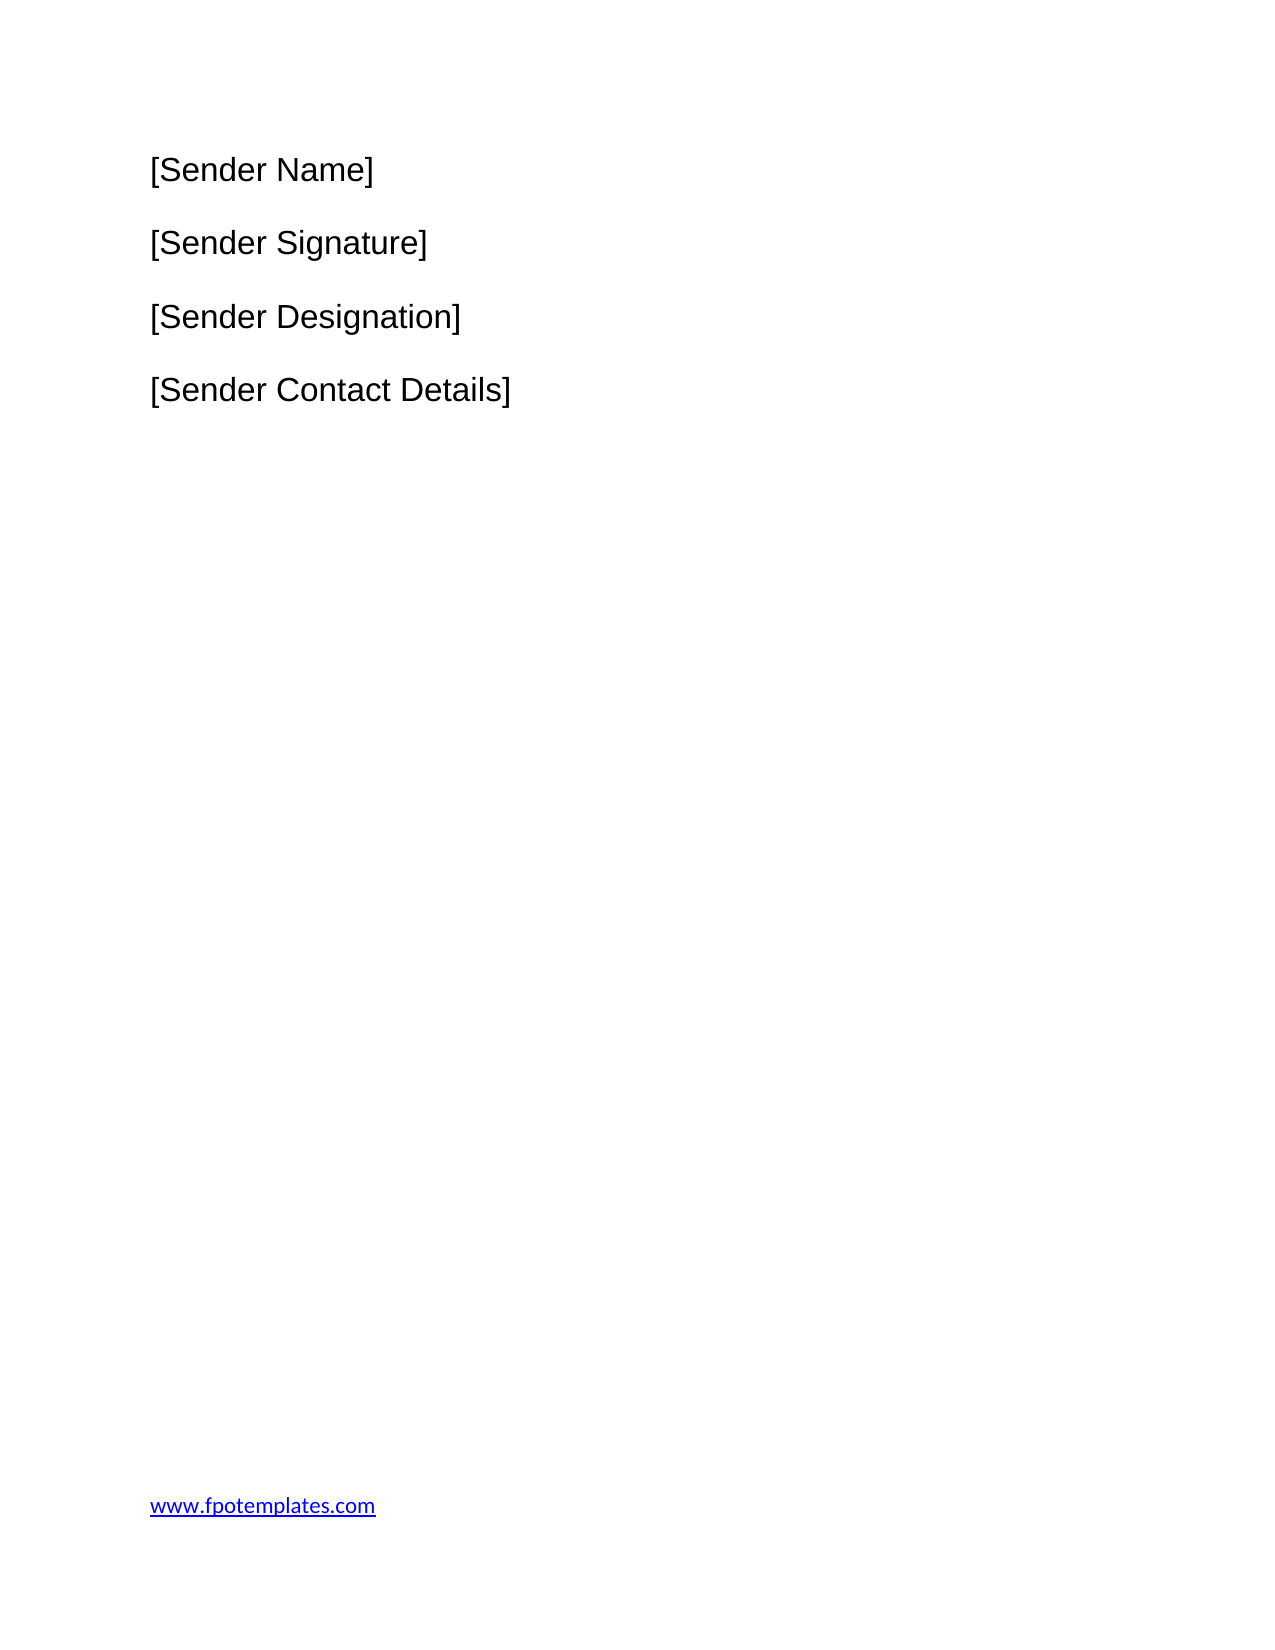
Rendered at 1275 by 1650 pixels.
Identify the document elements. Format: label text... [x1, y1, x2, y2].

text [Sender Designation] [150, 297, 1125, 335]
text [Sender Name] [150, 150, 1125, 188]
text [Sender Signature] [150, 223, 1125, 262]
text [Sender Contact Details] [150, 370, 1125, 409]
